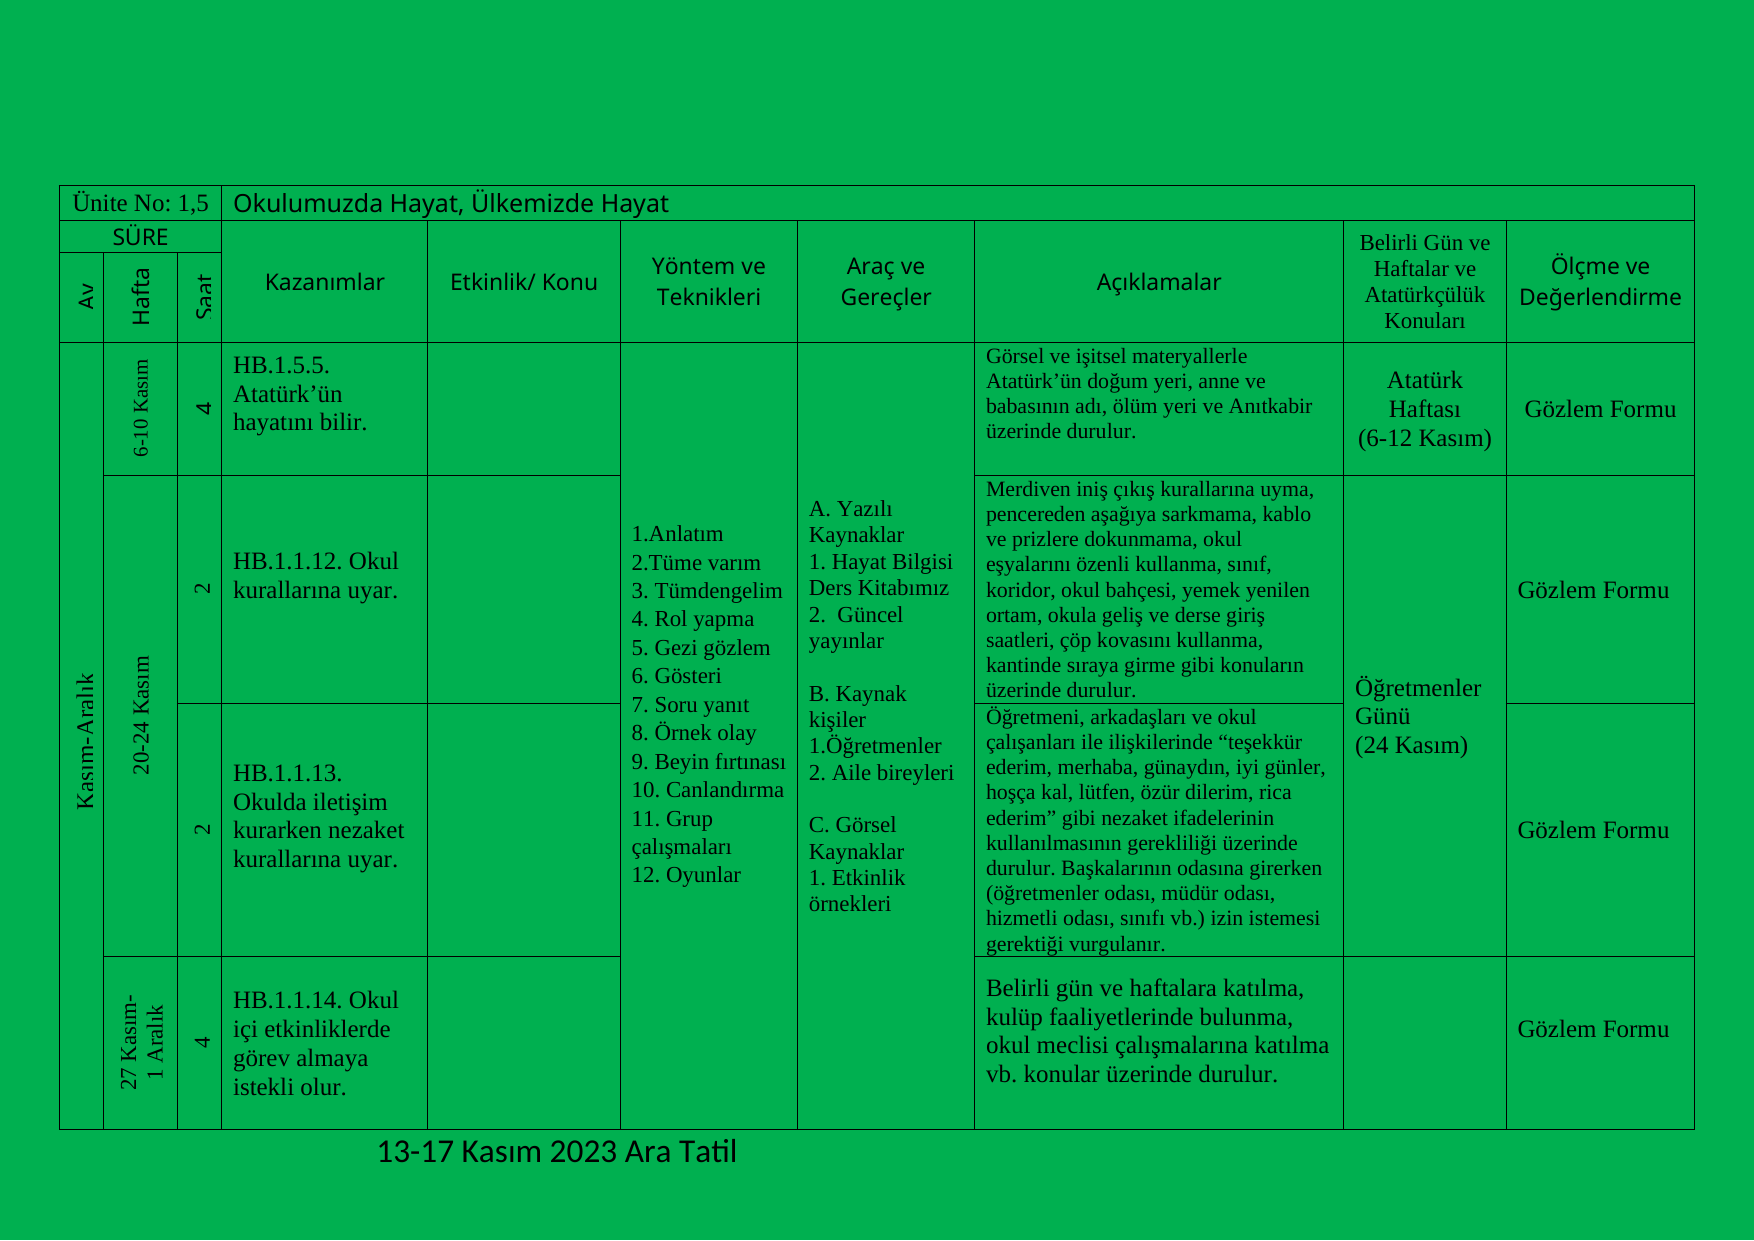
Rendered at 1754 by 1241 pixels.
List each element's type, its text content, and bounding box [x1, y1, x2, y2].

table_cell Kazanımlar [222, 221, 427, 342]
table_cell [428, 343, 620, 475]
table_cell Atatürk Haftası (6-12 Kasım) [1344, 343, 1506, 475]
table_cell Yöntem ve Teknikleri [621, 221, 797, 342]
table_cell Hafta [104, 253, 177, 342]
table_cell 6-10 Kasım [104, 343, 177, 475]
table_cell 20-24 Kasım [104, 476, 177, 956]
table_cell Ay [60, 253, 103, 342]
table_cell Belirli gün ve haftalara katılma, kulüp faaliyetlerinde bulunma, okul meclisi çalışmalarına katılma vb. konular üzerinde durulur. [975, 957, 1343, 1129]
table_cell HB.1.1.13. Okulda iletişim kurarken nezaket kurallarına uyar. [222, 704, 427, 956]
table_cell Kasım-Aralık [60, 343, 103, 1129]
table_cell HB.1.1.14. Okul içi etkinliklerde görev almaya istekli olur. [222, 957, 427, 1129]
table_cell Merdiven iniş çıkış kurallarına uyma, pencereden aşağıya sarkmama, kablo ve prizlere dokunmama, okul eşyalarını özenli kullanma, sınıf, koridor, okul bahçesi, yemek yenilen ortam, okula geliş ve derse giriş saatleri, çöp kovasını kullanma, kantinde sıraya girme gibi konuların üzerinde durulur. [975, 476, 1343, 703]
table_cell [428, 704, 620, 956]
table_cell [428, 476, 620, 703]
table_cell Ölçme ve Değerlendirme [1507, 221, 1694, 342]
table_cell Öğretmeni, arkadaşları ve okul çalışanları ile ilişkilerinde “teşekkür ederim, merhaba, günaydın, iyi günler, hoşça kal, lütfen, özür dilerim, rica ederim” gibi nezaket ifadelerinin kullanılmasının gerekliliği üzerinde durulur. Başkalarının odasına girerken (öğretmenler odası, müdür odası, hizmetli odası, sınıfı vb.) izin istemesi gerektiği vurgulanır. [975, 704, 1343, 956]
table_header Okulumuzda Hayat, Ülkemizde Hayat [222, 186, 1694, 220]
text 13-17 Kasım 2023 Ara Tatil [59, 1130, 1695, 1171]
table_cell Görsel ve işitsel materyallerle Atatürk’ün doğum yeri, anne ve babasının adı, ölüm yeri ve Anıtkabir üzerinde durulur. [975, 343, 1343, 475]
table_cell Belirli Gün ve Haftalar ve Atatürkçülük Konuları [1344, 221, 1506, 342]
table_cell HB.1.5.5. Atatürk’ün hayatını bilir. [222, 343, 427, 475]
table_cell 27 Kasım- 1 Aralık [104, 957, 177, 1129]
table_cell 4 [178, 957, 221, 1129]
table_cell Gözlem Formu [1507, 343, 1694, 475]
table_cell [1344, 957, 1506, 1129]
table_cell Araç ve Gereçler [798, 221, 974, 342]
table_cell 4 [178, 343, 221, 475]
table_header Ünite No: 1,5 [60, 186, 221, 220]
table_cell Öğretmenler Günü (24 Kasım) [1344, 476, 1506, 956]
table_cell Saat [178, 253, 221, 342]
table_cell 2 [178, 476, 221, 703]
table_cell HB.1.1.12. Okul kurallarına uyar. [222, 476, 427, 703]
table_cell Açıklamalar [975, 221, 1343, 342]
table_cell Gözlem Formu [1507, 704, 1694, 956]
table_cell 2 [178, 704, 221, 956]
table_cell [428, 957, 620, 1129]
table_cell Gözlem Formu [1507, 957, 1694, 1129]
table_cell SÜRE [60, 221, 221, 252]
table_cell Gözlem Formu [1507, 476, 1694, 703]
table_cell Etkinlik/ Konu [428, 221, 620, 342]
